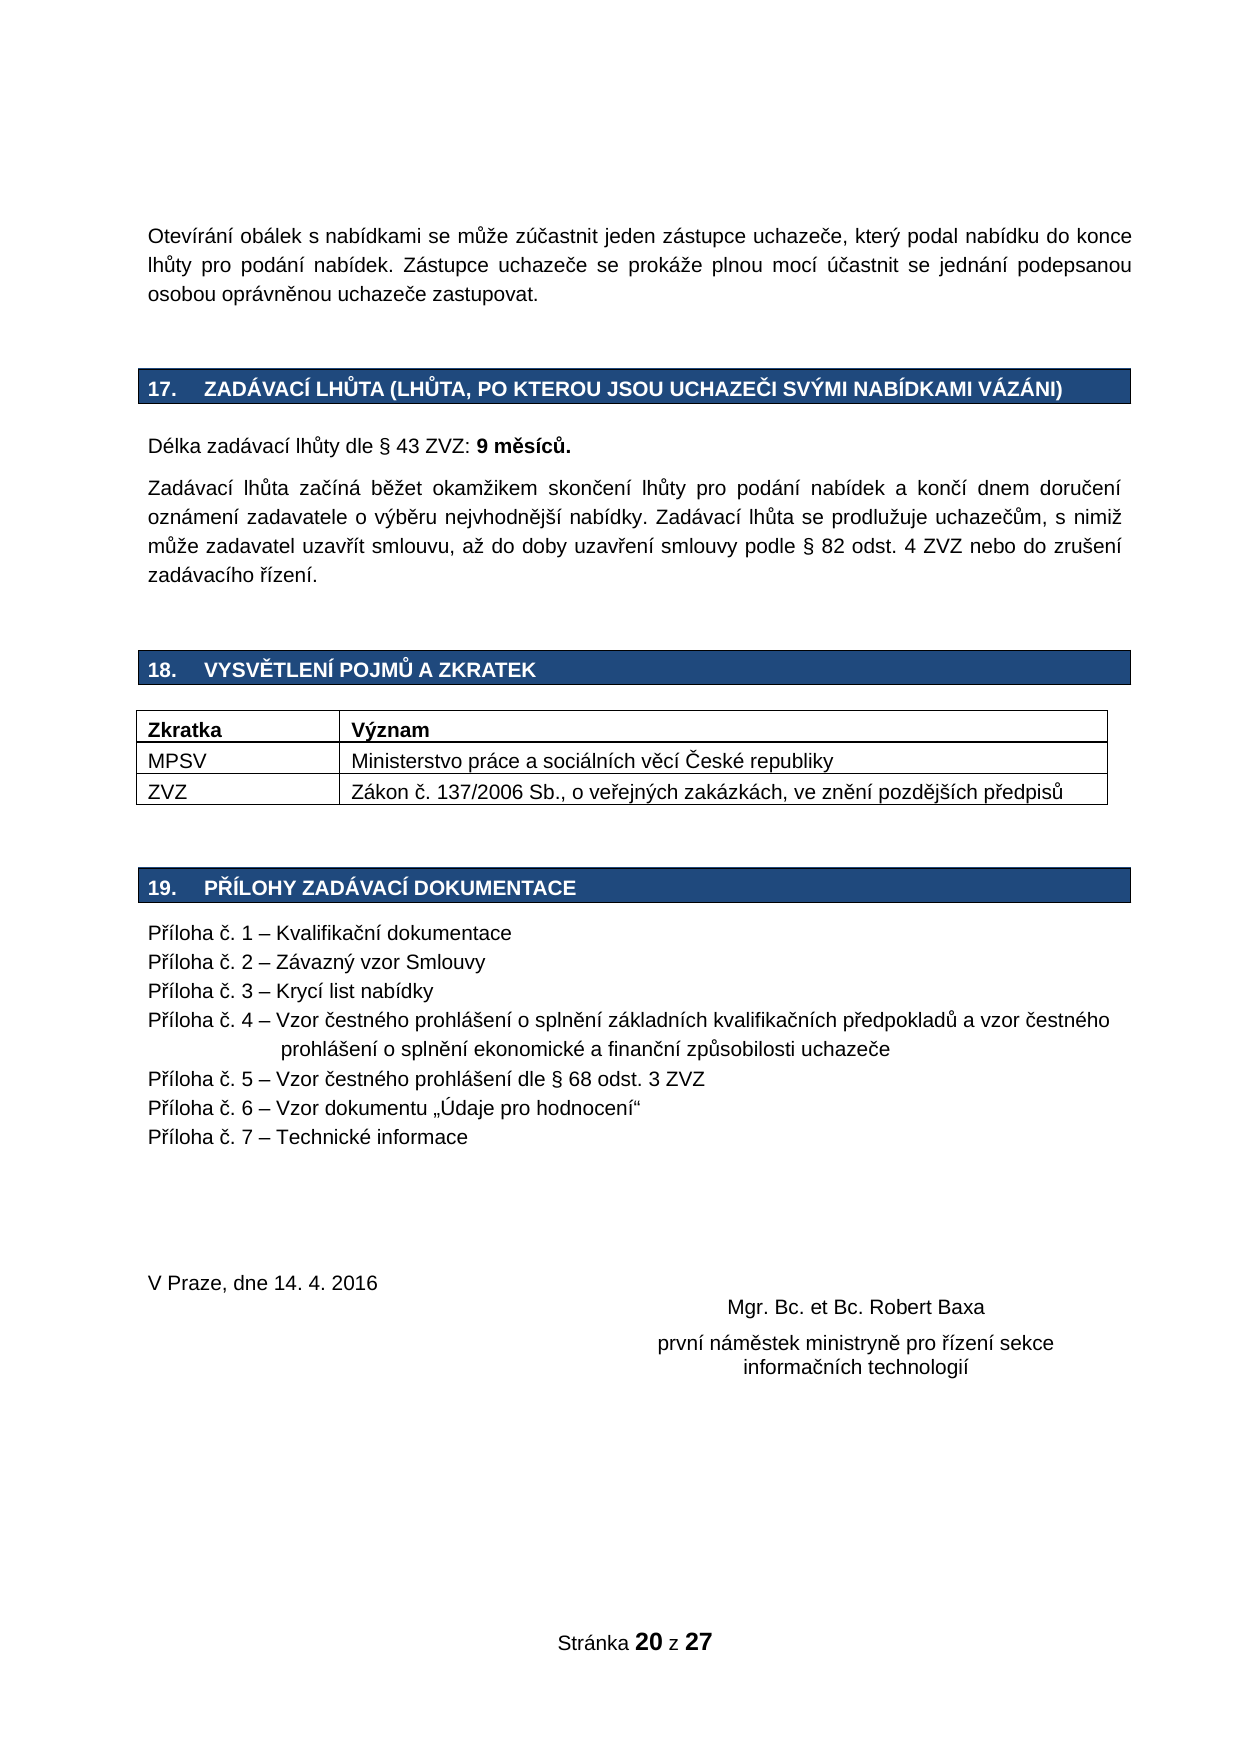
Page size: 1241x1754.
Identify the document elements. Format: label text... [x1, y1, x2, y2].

text Příloha č. 7 – Technické informace [148, 1119, 1133, 1149]
table_cell Zákon č. 137/2006 Sb., o veřejných zakázkách, ve znění pozdějších předpisů [340, 774, 1107, 804]
text Příloha č. 2 – Závazný vzor Smlouvy [148, 944, 1133, 974]
subtitle Zadávací lhůta (lhůta, po kterou jsou uchazeči svými nabídkami vázáni) [139, 370, 1130, 403]
table_cell ZVZ [137, 774, 339, 804]
text Zadávací lhůta začíná běžet okamžikem skončení lhůty pro podání nabídek a končí dnem doručení oznámení zadavatele o výběru nejvhodnější nabídky. Zadávací lhůta se prodlužuje uchazečům, s nimiž může zadavatel uzavřít smlouvu, až do doby uzavření smlouvy podle § 82 odst. 4 ZVZ nebo do zrušení zadávacího řízení. [148, 471, 1122, 587]
table_header Význam [340, 711, 1107, 741]
text Délka zadávací lhůty dle § 43 ZVZ: 9 měsíců. [148, 429, 1122, 458]
text Příloha č. 5 – Vzor čestného prohlášení dle § 68 odst. 3 ZVZ [148, 1061, 1133, 1090]
text Příloha č. 1 – Kvalifikační dokumentace [148, 915, 1133, 944]
table_cell Ministerstvo práce a sociálních věcí České republiky [340, 743, 1107, 773]
text Příloha č. 4 – Vzor čestného prohlášení o splnění základních kvalifikačních předpokladů a vzor čestného prohlášení o splnění ekonomické a finanční způsobilosti uchazeče [148, 1003, 1133, 1061]
text Příloha č. 3 – Krycí list nabídky [148, 974, 1133, 1003]
table_header Zkratka [137, 711, 339, 741]
text Příloha č. 6 – Vzor dokumentu „Údaje pro hodnocení“ [148, 1090, 1133, 1119]
table_cell MPSV [137, 743, 339, 773]
table_header V Praze, dne 14. 4. 2016 [136, 1265, 616, 1379]
text Otevírání obálek s nabídkami se může zúčastnit jeden zástupce uchazeče, který podal nabídku do konce lhůty pro podání nabídek. Zástupce uchazeče se prokáže plnou mocí účastnit se jednání podepsanou osobou oprávněnou uchazeče zastupovat. [148, 218, 1133, 306]
subtitle PŘÍLOHY zadávací dokumentace [139, 869, 1130, 902]
table_header Mgr. Bc. et Bc. Robert Baxa první náměstek ministryně pro řízení sekce informačních technologií [616, 1265, 1096, 1379]
subtitle Vysvětlení pojmů a zkratek [139, 651, 1130, 684]
